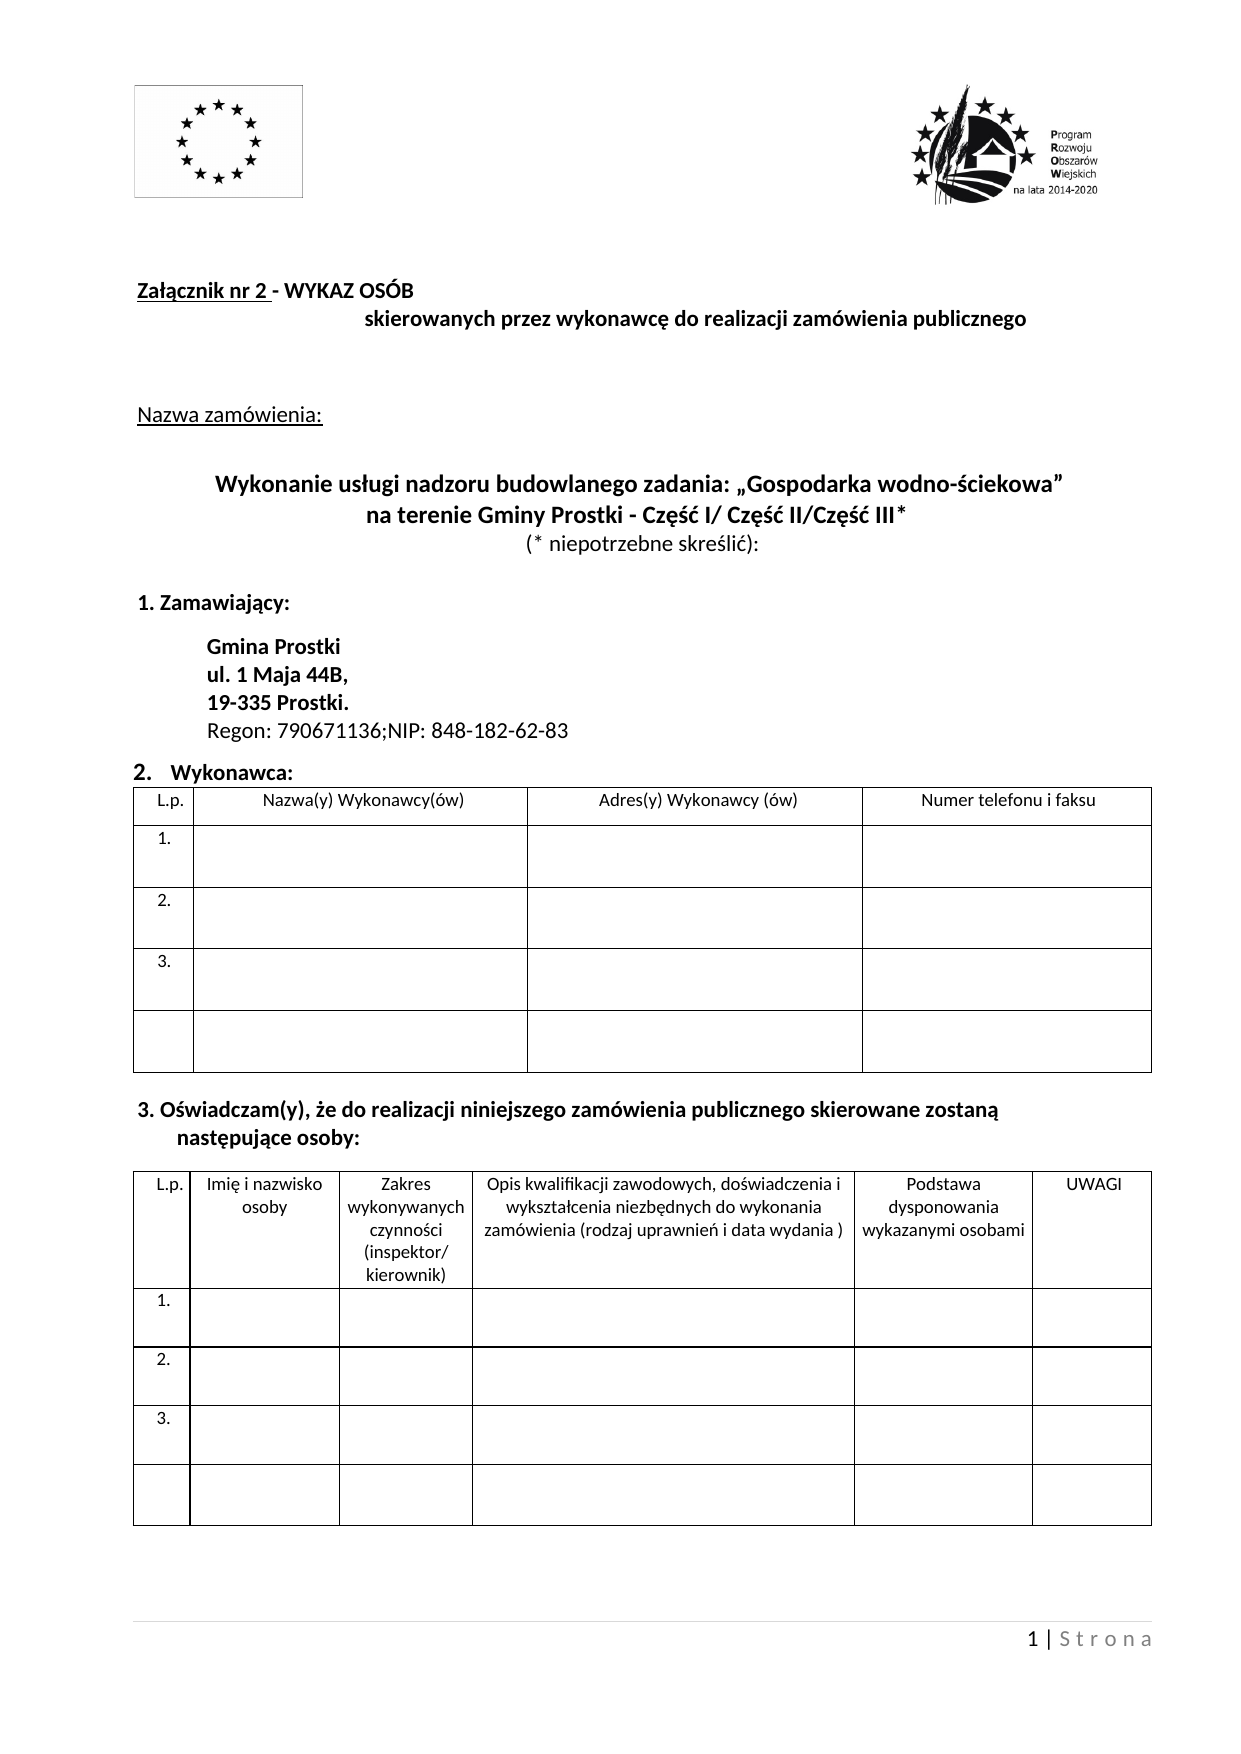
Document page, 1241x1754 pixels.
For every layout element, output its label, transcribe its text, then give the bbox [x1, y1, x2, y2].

text 3. Oświadczam(y), że do realizacji niniejszego zamówienia publicznego skierowane zostaną następujące osoby: [137, 1095, 1118, 1151]
table_cell [855, 1465, 1032, 1524]
text Regon: 790671136;NIP: 848-182-62-83 [207, 716, 1152, 744]
table_header L.p. [134, 788, 193, 825]
text Gmina Prostki [207, 632, 1152, 660]
text 1. Zamawiający: [137, 588, 1152, 616]
table_cell [340, 1406, 472, 1464]
table_header Imię i nazwisko osoby [191, 1172, 339, 1287]
table_cell [1033, 1348, 1151, 1405]
list Wykonawca: [133, 756, 1152, 787]
table_cell [863, 949, 1151, 1010]
table_cell [855, 1348, 1032, 1405]
table_cell [340, 1289, 472, 1346]
table_cell 2. [134, 888, 193, 948]
table_cell 3. [134, 949, 193, 1010]
table_cell [340, 1465, 472, 1524]
text Załącznik nr 2 - WYKAZ OSÓB [137, 276, 1152, 304]
table_header Zakres wykonywanych czynności (inspektor/ kierownik) [340, 1172, 472, 1287]
table_cell [191, 1465, 339, 1524]
table_header Nazwa(y) Wykonawcy(ów) [194, 788, 527, 825]
text Wykonanie usługi nadzoru budowlanego zadania: „Gospodarka wodno-ściekowa” na terenie Gminy Prostki - Część I/ Część II/Część III* (* niepotrzebne skreślić): [133, 468, 1152, 557]
table_header L.p. [134, 1172, 189, 1287]
table_cell [191, 1289, 339, 1346]
table_cell [863, 888, 1151, 948]
table_header Adres(y) Wykonawcy (ów) [528, 788, 862, 825]
table_header UWAGI [1033, 1172, 1151, 1287]
table_cell [134, 1465, 189, 1524]
table_cell [340, 1348, 472, 1405]
table_header Podstawa dysponowania wykazanymi osobami [855, 1172, 1032, 1287]
table_cell [191, 1348, 339, 1405]
table_header Numer telefonu i faksu [863, 788, 1151, 825]
table_header Opis kwalifikacji zawodowych, doświadczenia i wykształcenia niezbędnych do wykonania zamówienia (rodzaj uprawnień i data wydania ) [473, 1172, 854, 1287]
table_cell [1033, 1406, 1151, 1464]
table_cell 1. [134, 1289, 189, 1346]
table_cell [473, 1348, 854, 1405]
picture [901, 74, 1109, 214]
table_cell [194, 888, 527, 948]
text skierowanych przez wykonawcę do realizacji zamówienia publicznego [354, 304, 1152, 332]
table_cell [855, 1289, 1032, 1346]
table_cell [473, 1406, 854, 1464]
table_cell [473, 1289, 854, 1346]
table_cell [194, 1011, 527, 1072]
table_cell [863, 826, 1151, 887]
table_cell [528, 1011, 862, 1072]
table_cell [191, 1406, 339, 1464]
table_cell [194, 949, 527, 1010]
table_cell 2. [134, 1348, 189, 1405]
table_cell [528, 826, 862, 887]
table_cell [863, 1011, 1151, 1072]
text ul. 1 Maja 44B, [207, 660, 1152, 688]
table_cell [528, 888, 862, 948]
table_cell [1033, 1465, 1151, 1524]
table_cell 1. [134, 826, 193, 887]
picture [134, 85, 303, 198]
text 19-335 Prostki. [207, 688, 1152, 716]
table_cell [473, 1465, 854, 1524]
table_cell [855, 1406, 1032, 1464]
table_cell [134, 1011, 193, 1072]
text Nazwa zamówienia: [137, 400, 1152, 428]
table_cell [528, 949, 862, 1010]
table_cell [1033, 1289, 1151, 1346]
table_cell 3. [134, 1406, 189, 1464]
table_cell [194, 826, 527, 887]
